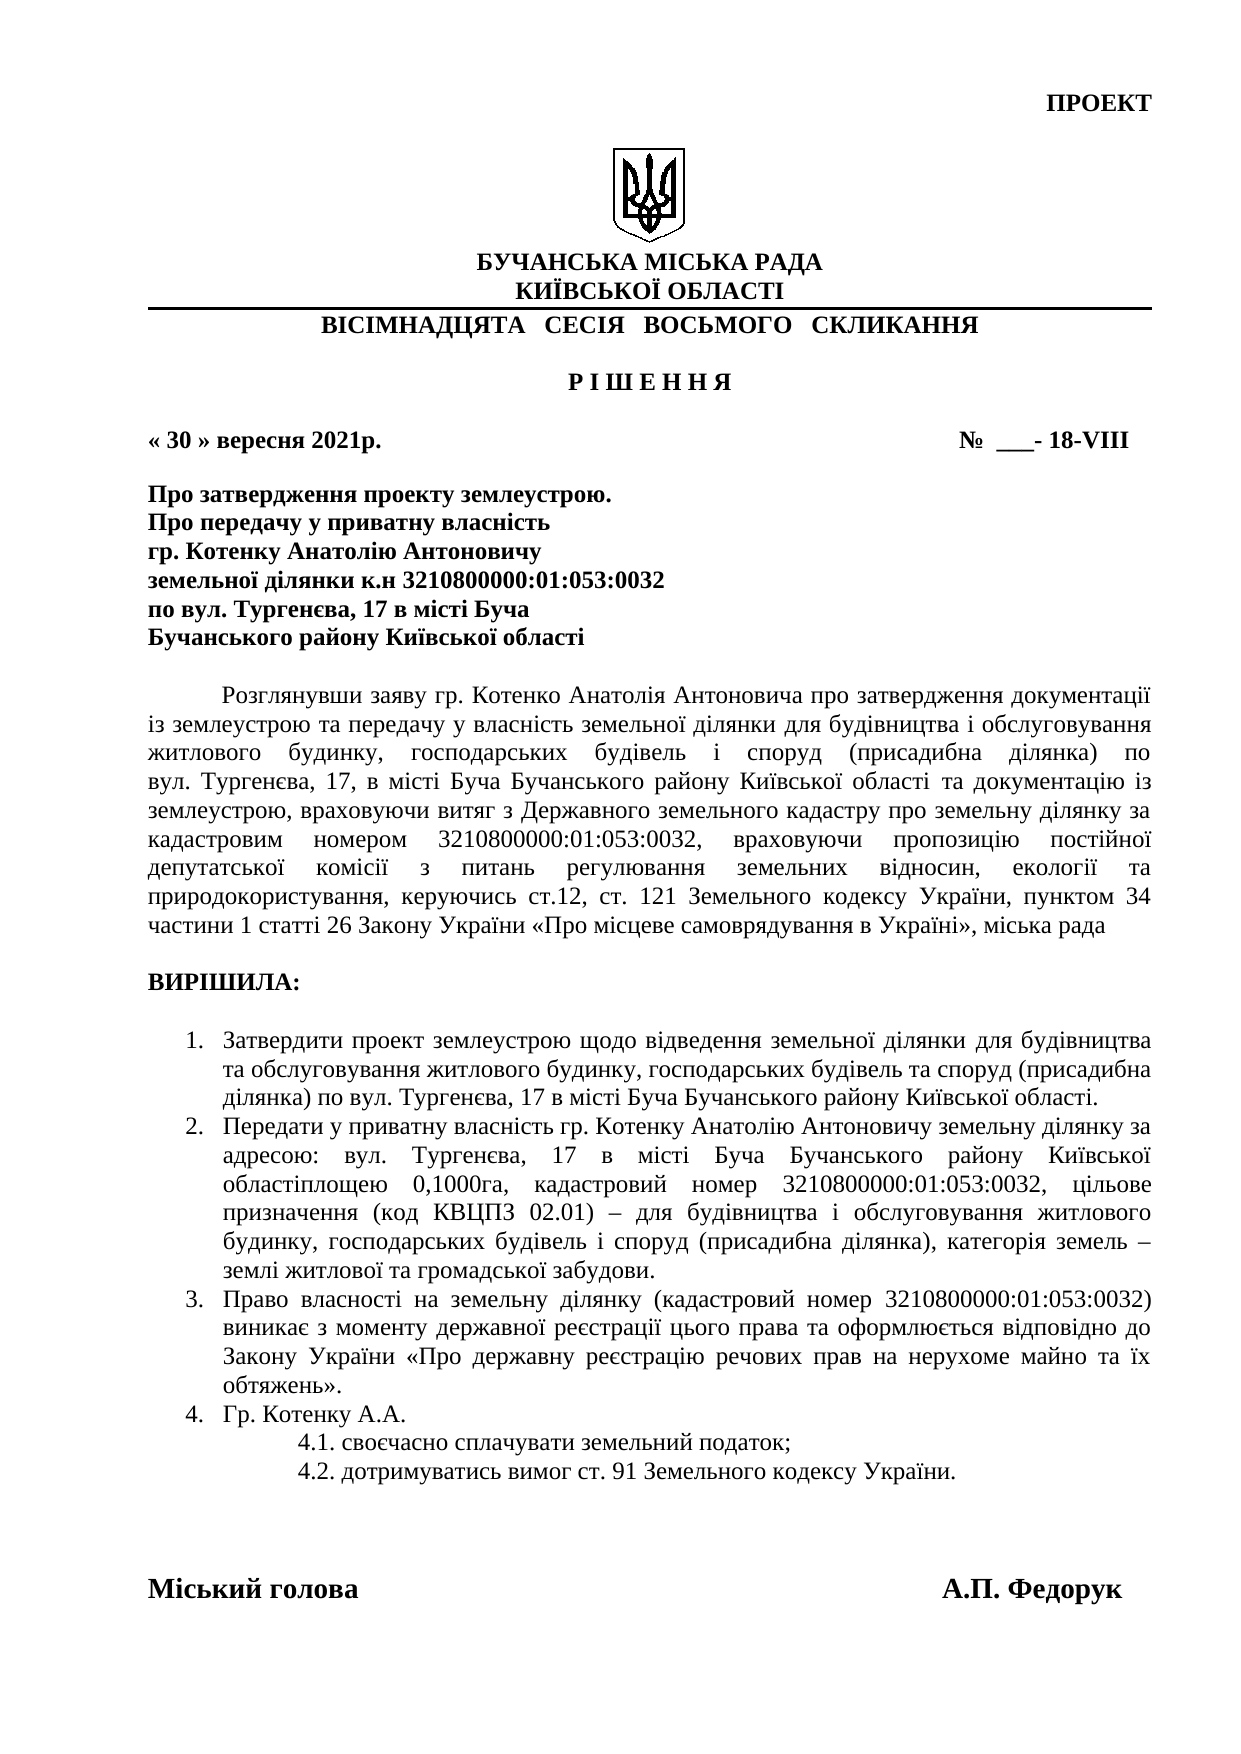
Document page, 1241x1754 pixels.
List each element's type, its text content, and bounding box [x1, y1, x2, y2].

text ВИРІШИЛА: [148, 967, 1152, 996]
list Затвердити проект землеустрою щодо відведення земельної ділянки для будівництва та обслуговування житлового будинку, господарських будівель та споруд (присадибна ділянка) по вул. Тургенєва, 17 в місті Буча Бучанського району Київської області. [185, 1025, 1152, 1111]
text ПРОЕКТ [148, 88, 1152, 117]
text Про передачу у приватну власність [148, 507, 1152, 536]
list Передати у приватну власність гр. Котенку Анатолію Антоновичу земельну ділянку за адресою: вул. Тургенєва, 17 в місті Буча Бучанського району Київської областіплощею 0,1000га, кадастровий номер 3210800000:01:053:0032, цільове призначення (код КВЦПЗ 02.01) – для будівництва і обслуговування житлового будинку, господарських будівель і споруд (присадибна ділянка), категорія земель – землі житлової та громадської забудови. [185, 1111, 1152, 1284]
text КИЇВСЬКОЇ ОБЛАСТІ [148, 276, 1152, 307]
text Розглянувши заяву гр. Котенко Анатолія Антоновича про затвердження документації із землеустрою та передачу у власність земельної ділянки для будівництва і обслуговування житлового будинку, господарських будівель і споруд (присадибна ділянка) по вул. Тургенєва, 17, в місті Буча Бучанського району Київської області та документацію із землеустрою, враховуючи витяг з Державного земельного кадастру про земельну ділянку за кадастровим номером 3210800000:01:053:0032, враховуючи пропозицію постійної депутатської комісії з питань регулювання земельних відносин, екології та природокористування, керуючись ст.12, ст. 121 Земельного кодексу України, пунктом 34 частини 1 статті 26 Закону України «Про місцеве самоврядування в Україні», міська рада [148, 680, 1152, 939]
text земельної ділянки к.н 3210800000:01:053:0032 [148, 565, 1152, 594]
text гр. Котенку Анатолію Антоновичу [148, 536, 1152, 565]
text ВІСІМНАДЦЯТА СЕСІЯ ВОСЬМОГО СКЛИКАННЯ [148, 310, 1152, 338]
text 4.2. дотримуватись вимог ст. 91 Земельного кодексу України. [298, 1456, 1152, 1485]
list Право власності на земельну ділянку (кадастровий номер 3210800000:01:053:0032) виникає з моменту державної реєстрації цього права та оформлюється відповідно до Закону України «Про державну реєстрацію речових прав на нерухоме майно та їх обтяжень». [185, 1284, 1152, 1399]
text Міський голова А.П. Федорук [148, 1571, 1152, 1605]
text Про затвердження проекту землеустрою. [148, 479, 1152, 507]
text 4.1. своєчасно сплачувати земельний податок; [298, 1427, 1152, 1456]
text « 30 » вересня 2021р. № ___- 18-VІІІ [148, 425, 1152, 453]
text БУЧАНСЬКА МІСЬКА РАДА [148, 247, 1152, 276]
text Бучанського району Київської області [148, 622, 1152, 651]
text по вул. Тургенєва, 17 в місті Буча [148, 594, 1152, 622]
text Р І Ш Е Н Н Я [148, 367, 1152, 396]
list Гр. Котенку А.А. [185, 1399, 1152, 1427]
